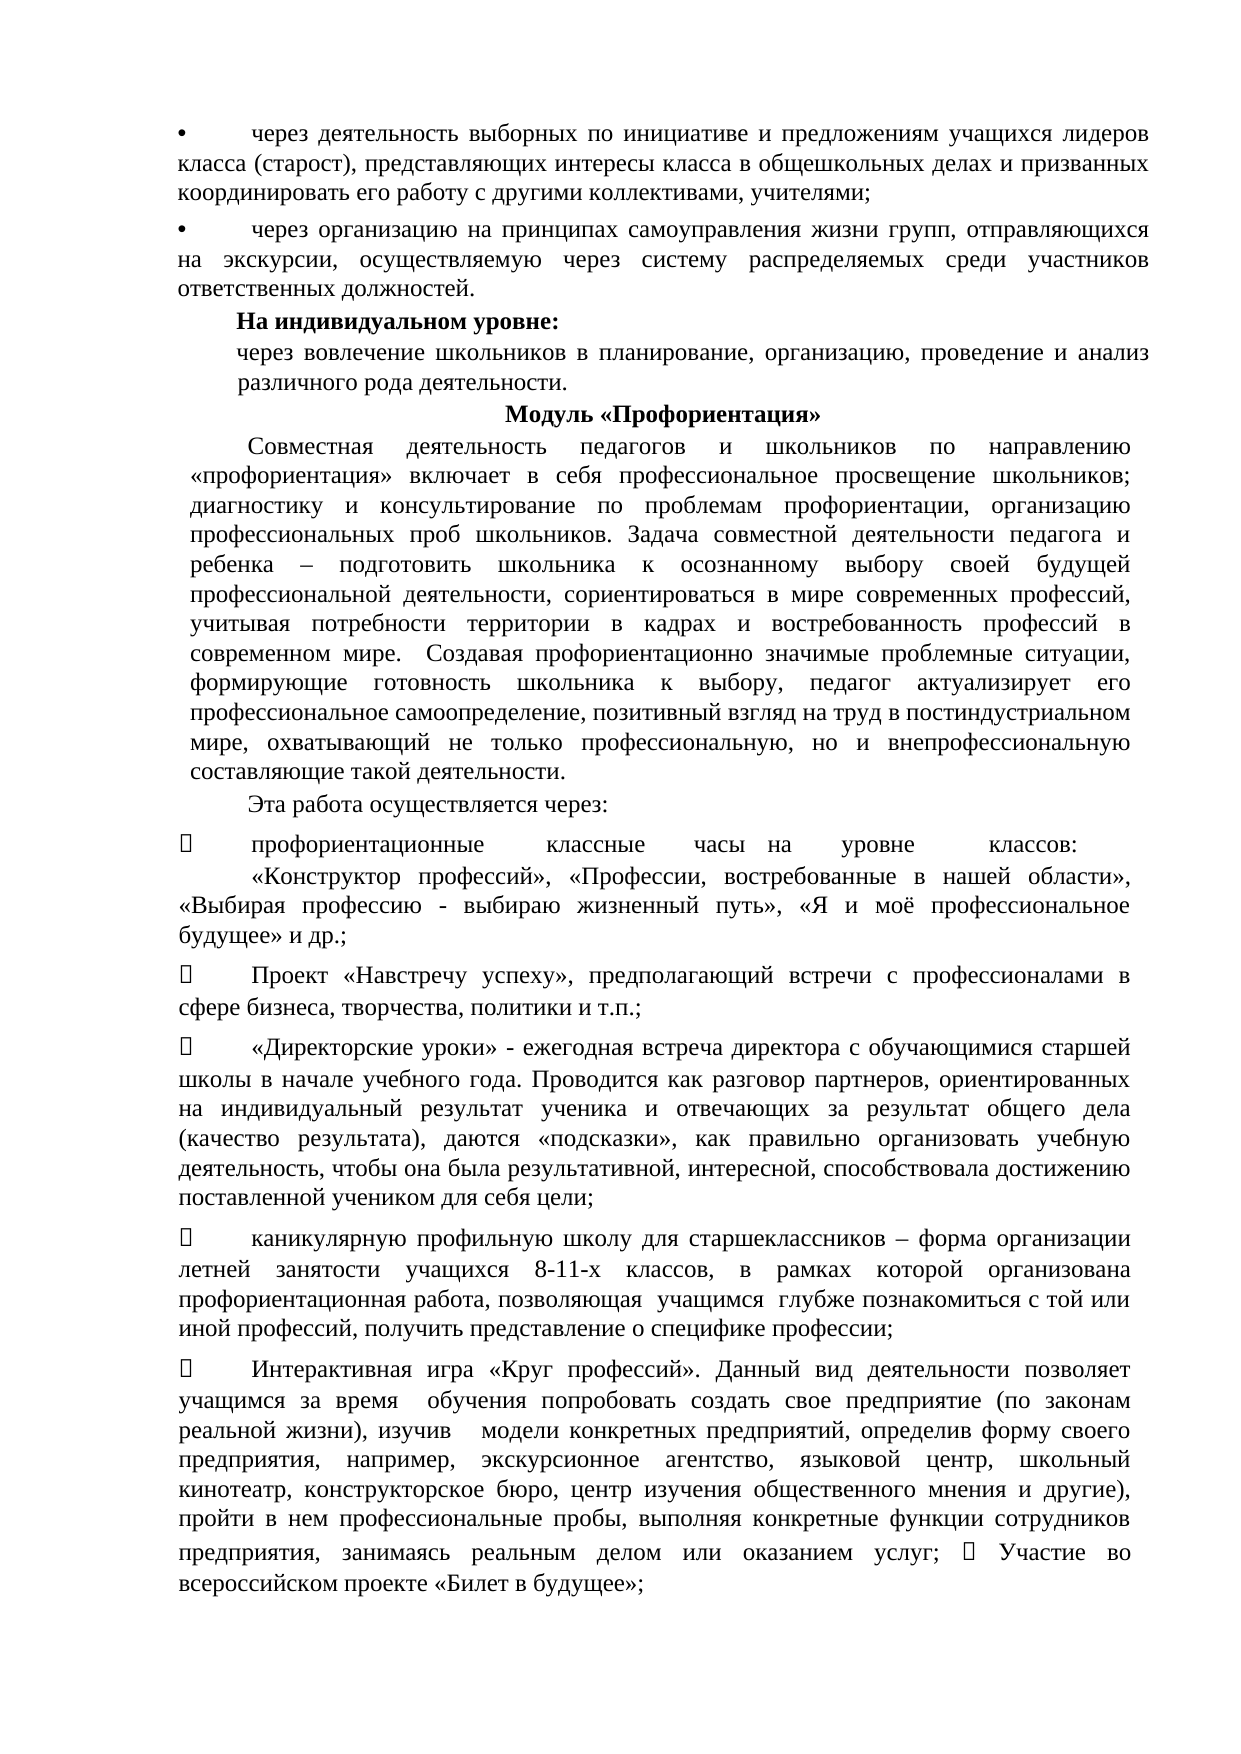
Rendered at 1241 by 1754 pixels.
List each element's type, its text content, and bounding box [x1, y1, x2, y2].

list Проект «Навстречу успеху», предполагающий встречи с профессионалами в сфере бизнеса, творчества, политики и т.п.; [178, 957, 1131, 1021]
text через вовлечение школьников в планирование, организацию, проведение и анализ различного рода деятельности. [236, 337, 1150, 396]
list «Директорские уроки» - ежегодная встреча директора с обучающимися старшей школы в начале учебного года. Проводится как разговор партнеров, ориентированных на индивидуальный результат ученика и отвечающих за результат общего дела (качество результата), даются «подсказки», как правильно организовать учебную деятельность, чтобы она была результативной, интересной, способствовала достижению поставленной учеником для себя цели; [178, 1029, 1131, 1211]
list каникулярную профильную школу для старшеклассников – форма организации летней занятости учащихся 8-11-х классов, в рамках которой организована профориентационная работа, позволяющая учащимся глубже познакомиться с той или иной профессий, получить представление о специфике профессии; [178, 1219, 1131, 1342]
text Модуль «Профориентация» [248, 399, 1078, 428]
text Эта работа осуществляется через: [247, 789, 1150, 817]
text На индивидуальном уровне: [236, 306, 1151, 335]
list Интерактивная игра «Круг профессий». Данный вид деятельности позволяет учащимся за время обучения попробовать создать свое предприятие (по законам реальной жизни), изучив модели конкретных предприятий, определив форму своего предприятия, например, экскурсионное агентство, языковой центр, школьный кинотеатр, конструкторское бюро, центр изучения общественного мнения и другие), пройти в нем профессиональные пробы, выполняя конкретные функции сотрудников предприятия, занимаясь реальным делом или оказанием услуг;  Участие во всероссийском проекте «Билет в будущее»; [178, 1350, 1131, 1597]
list через деятельность выборных по инициативе и предложениям учащихся лидеров класса (старост), представляющих интересы класса в общешкольных делах и призванных координировать его работу с другими коллективами, учителями; [177, 118, 1150, 206]
list через организацию на принципах самоуправления жизни групп, отправляющихся на экскурсии, осуществляемую через систему распределяемых среди участников ответственных должностей. [177, 214, 1150, 302]
text Совместная деятельность педагогов и школьников по направлению «профориентация» включает в себя профессиональное просвещение школьников; диагностику и консультирование по проблемам профориентации, организацию профессиональных проб школьников. Задача совместной деятельности педагога и ребенка – подготовить школьника к осознанному выбору своей будущей профессиональной деятельности, сориентироваться в мире современных профессий, учитывая потребности территории в кадрах и востребованность профессий в современном мире. Создавая профориентационно значимые проблемные ситуации, формирующие готовность школьника к выбору, педагог актуализирует его профессиональное самоопределение, позитивный взгляд на труд в постиндустриальном мире, охватывающий не только профессиональную, но и внепрофессиональную составляющие такой деятельности. [190, 431, 1131, 785]
list профориентационные классные часы на уровне классов: «Конструктор профессий», «Профессии, востребованные в нашей области», «Выбирая профессию - выбираю жизненный путь», «Я и моё профессиональное будущее» и др.; [178, 826, 1131, 949]
